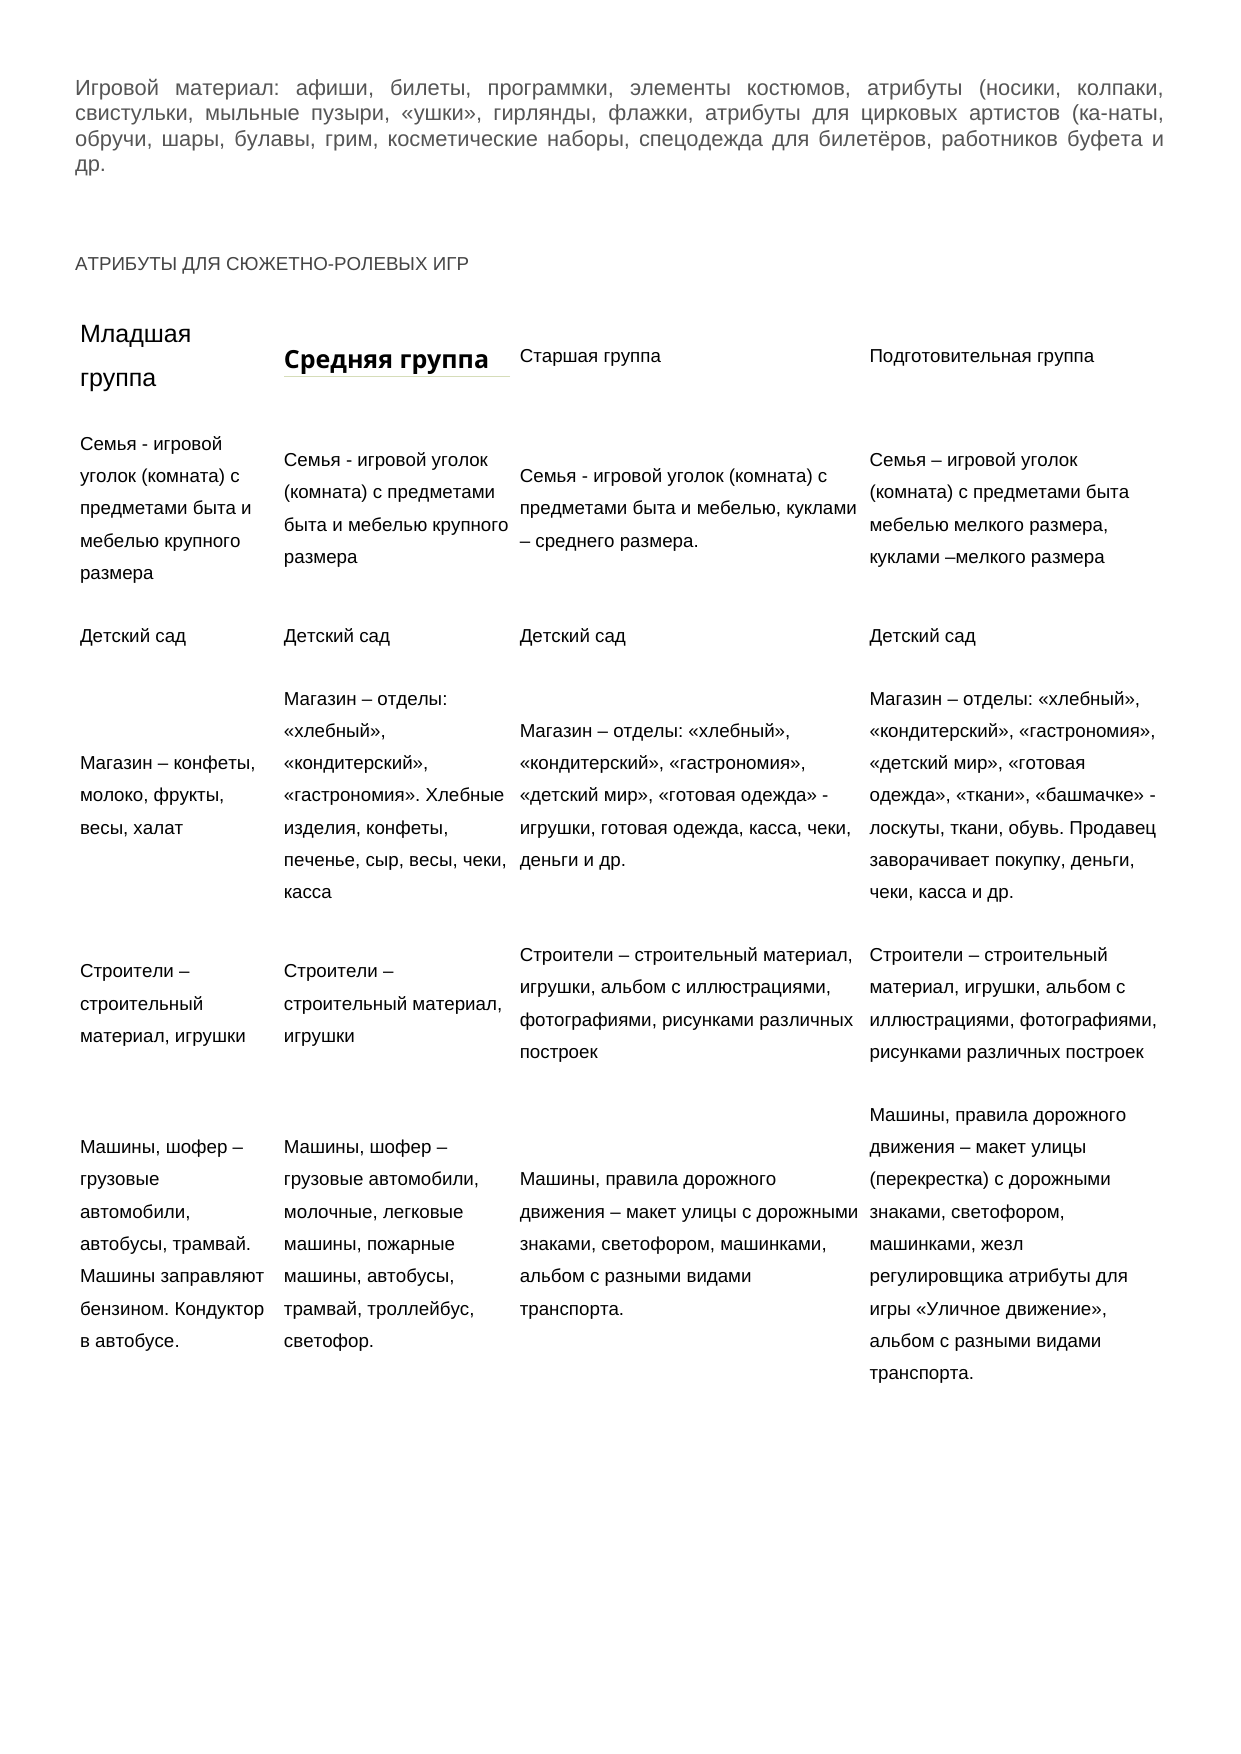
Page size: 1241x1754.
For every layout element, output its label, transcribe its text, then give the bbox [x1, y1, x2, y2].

table_cell Семья - игровой уголок (комната) с предметами быта и мебелью, куклами – среднего размера. [515, 419, 864, 611]
table_cell Детский сад [865, 611, 1165, 673]
text Игровой материал: афиши, билеты, программки, элементы костюмов, атрибуты (носики, колпаки, свистульки, мыльные пузыри, «ушки», гирлянды, флажки, атрибуты для цирковых артистов (ка-наты, обручи, шары, булавы, грим, косметические наборы, спецодежда для билетёров, работников буфета и др. [75, 75, 1165, 176]
table_cell Машины, правила дорожного движения – макет улицы (перекрестка) с дорожными знаками, светофором, машинками, жезл регулировщика атрибуты для игры «Уличное движение», альбом с разными видами транспорта. [865, 1090, 1165, 1411]
table_cell Машины, шофер – грузовые автомобили, молочные, легковые машины, пожарные машины, автобусы, трамвай, троллейбус, светофор. [279, 1090, 515, 1411]
table_header Подготовительная группа [865, 305, 1165, 418]
table_cell Магазин – конфеты, молоко, фрукты, весы, халат [75, 673, 279, 930]
text АТРИБУТЫ ДЛЯ СЮЖЕТНО-РОЛЕВЫХ ИГР [75, 252, 1165, 274]
table_cell Машины, правила дорожного движения – макет улицы с дорожными знаками, светофором, машинками, альбом с разными видами транспорта. [515, 1090, 864, 1411]
table_header Средняя группа [279, 305, 515, 418]
table_cell Детский сад [279, 611, 515, 673]
table_cell Семья - игровой уголок (комната) с предметами быта и мебелью крупного размера [75, 419, 279, 611]
table_header Младшая группа [75, 305, 279, 418]
table_cell Строители – строительный материал, игрушки [279, 930, 515, 1089]
table_cell Машины, шофер – грузовые автомобили, автобусы, трамвай. Машины заправляют бензином. Кондуктор в автобусе. [75, 1090, 279, 1411]
table_cell Строители – строительный материал, игрушки, альбом с иллюстрациями, фотографиями, рисунками различных построек [515, 930, 864, 1089]
table_header Старшая группа [515, 305, 864, 418]
table_cell Детский сад [515, 611, 864, 673]
table_cell Магазин – отделы: «хлебный», «кондитерский», «гастрономия», «детский мир», «готовая одежда», «ткани», «башмачке» - лоскуты, ткани, обувь. Продавец заворачивает покупку, деньги, чеки, касса и др. [865, 673, 1165, 930]
table_cell Детский сад [75, 611, 279, 673]
table_cell Магазин – отделы: «хлебный», «кондитерский», «гастрономия», «детский мир», «готовая одежда» - игрушки, готовая одежда, касса, чеки, деньги и др. [515, 673, 864, 930]
table_cell Строители – строительный материал, игрушки [75, 930, 279, 1089]
table_cell Магазин – отделы: «хлебный», «кондитерский», «гастрономия». Хлебные изделия, конфеты, печенье, сыр, весы, чеки, касса [279, 673, 515, 930]
table_cell Семья – игровой уголок (комната) с предметами быта мебелью мелкого размера, куклами –мелкого размера [865, 419, 1165, 611]
table_cell Семья - игровой уголок (комната) с предметами быта и мебелью крупного размера [279, 419, 515, 611]
table_cell Строители – строительный материал, игрушки, альбом с иллюстрациями, фотографиями, рисунками различных построек [865, 930, 1165, 1089]
